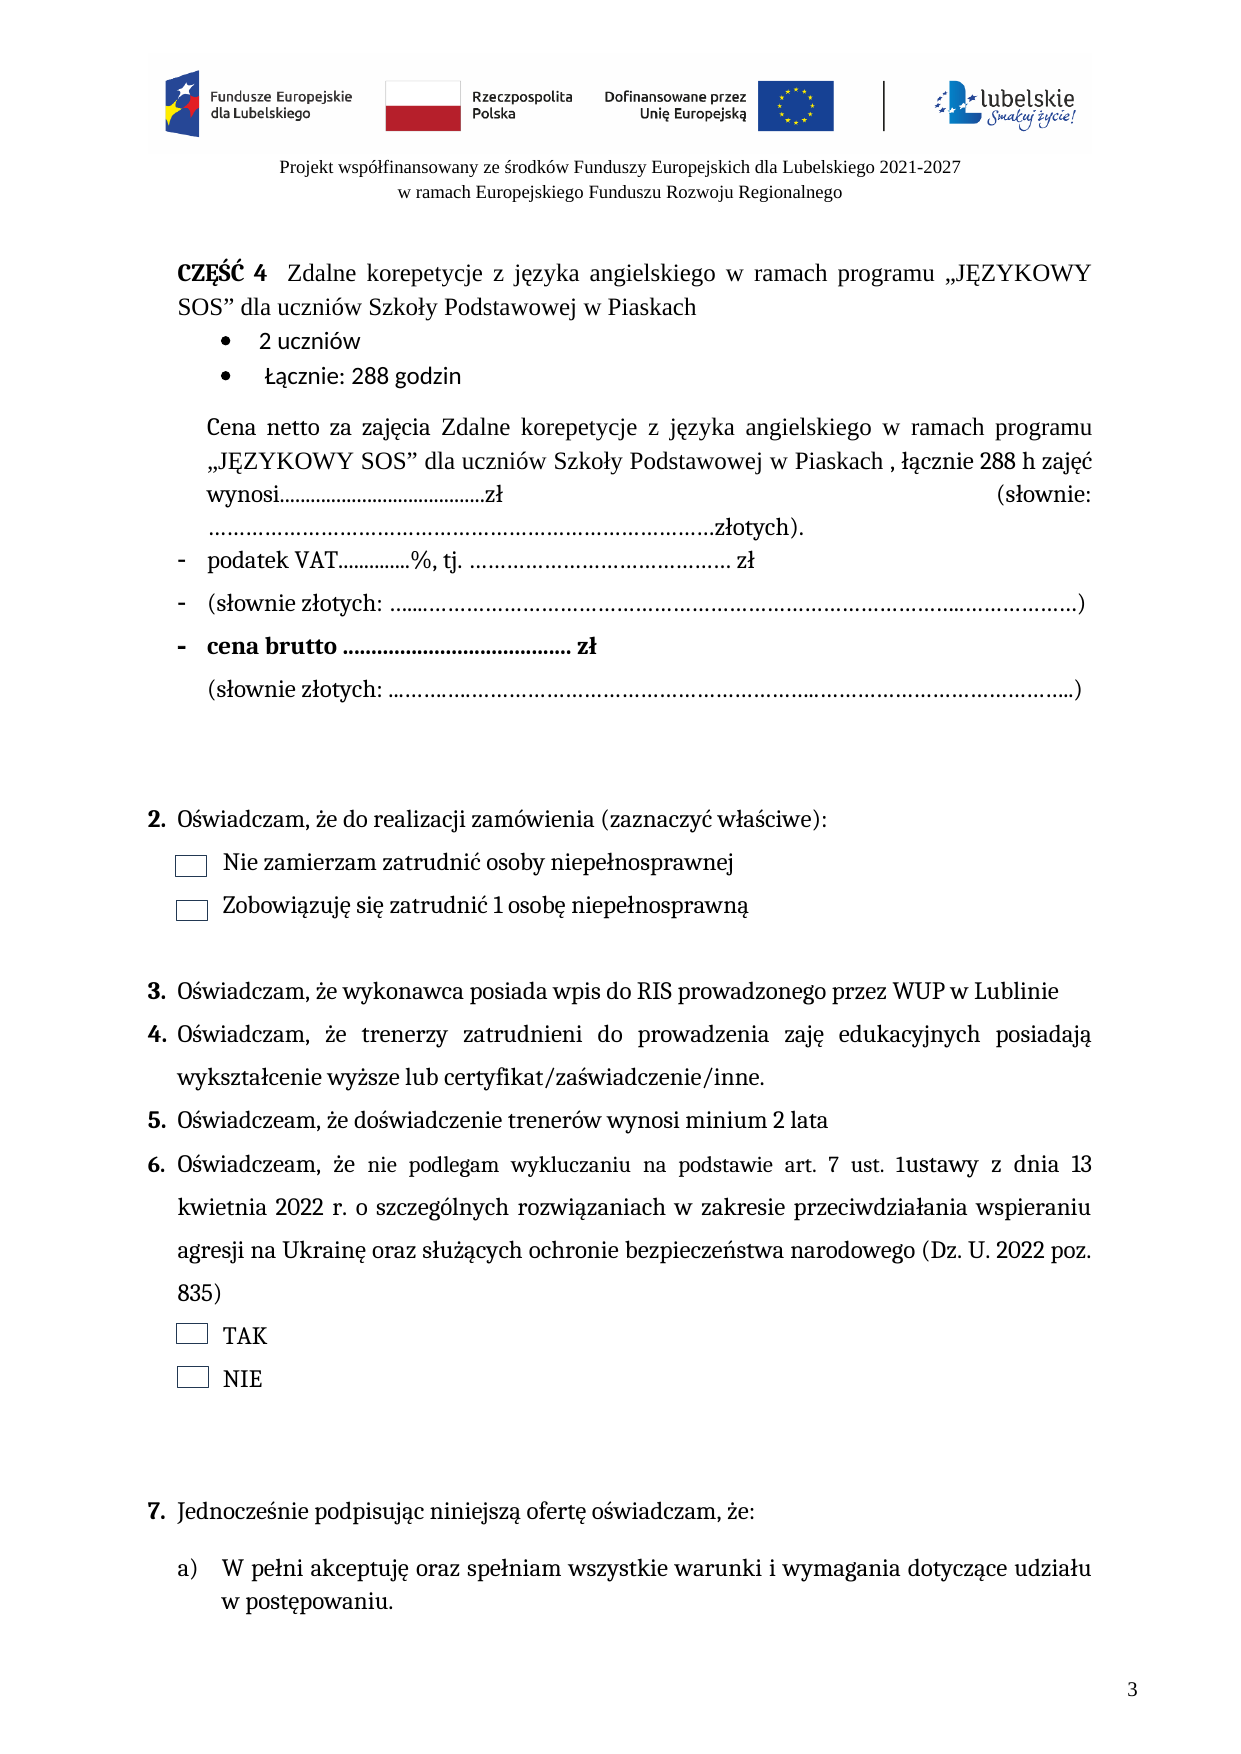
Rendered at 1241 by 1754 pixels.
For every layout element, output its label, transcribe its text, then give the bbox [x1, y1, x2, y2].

list Oświadczam, że trenerzy zatrudnieni do prowadzenia zaję edukacyjnych posiadają wykształcenie wyższe lub certyfikat/zaświadczenie/inne. [148, 1020, 1092, 1092]
text CZĘŚĆ 4 Zdalne korepetycje z języka angielskiego w ramach programu „JĘZYKOWY SOS” dla uczniów Szkoły Podstawowej w Piaskach [177, 258, 1092, 321]
list Nie zamierzam zatrudnić osoby niepełnosprawnej [223, 848, 1092, 876]
list W pełni akceptuję oraz spełniam wszystkie warunki i wymagania dotyczące udziału w postępowaniu. [177, 1554, 1092, 1616]
list (słownie złotych: …....…………………………………………………………………………..………………) [177, 589, 1092, 618]
list Zobowiązuję się zatrudnić 1 osobę niepełnosprawną [223, 891, 1092, 919]
list Łącznie: 288 godzin [221, 360, 1092, 391]
list Oświadczeam, że nie podlegam wykluczaniu na podstawie art. 7 ust. 1ustawy z dnia 13 kwietnia 2022 r. o szczególnych rozwiązaniach w zakresie przeciwdziałania wspieraniu agresji na Ukrainę oraz służących ochronie bezpieczeństwa narodowego (Dz. U. 2022 poz. 835) [148, 1149, 1092, 1308]
list NIE [223, 1365, 1092, 1394]
list 2 uczniów [221, 325, 1092, 356]
list Jednocześnie podpisując niniejszą ofertę oświadczam, że: [148, 1497, 1092, 1526]
list podatek VAT..............%, tj. …………………………………… zł [177, 546, 1092, 574]
text (słownie złotych: ...…….….………………………………………………..…………………………………..) [207, 675, 1092, 704]
text Cena netto za zajęcia Zdalne korepetycje z języka angielskiego w ramach programu „JĘZYKOWY SOS” dla uczniów Szkoły Podstawowej w Piaskach , łącznie 288 h zajęć wynosi........................................zł (słownie:………………………………………………………………………złotych). [207, 412, 1092, 541]
list cena brutto ........................................ zł [177, 632, 1092, 661]
list Oświadczam, że do realizacji zamówienia (zaznaczyć właściwe): [148, 804, 1092, 833]
list TAK [223, 1322, 1092, 1351]
list Oświadczam, że wykonawca posiada wpis do RIS prowadzonego przez WUP w Lublinie [148, 977, 1092, 1006]
picture [148, 53, 1093, 154]
list Oświadczeam, że doświadczenie trenerów wynosi minium 2 lata [148, 1106, 1092, 1135]
